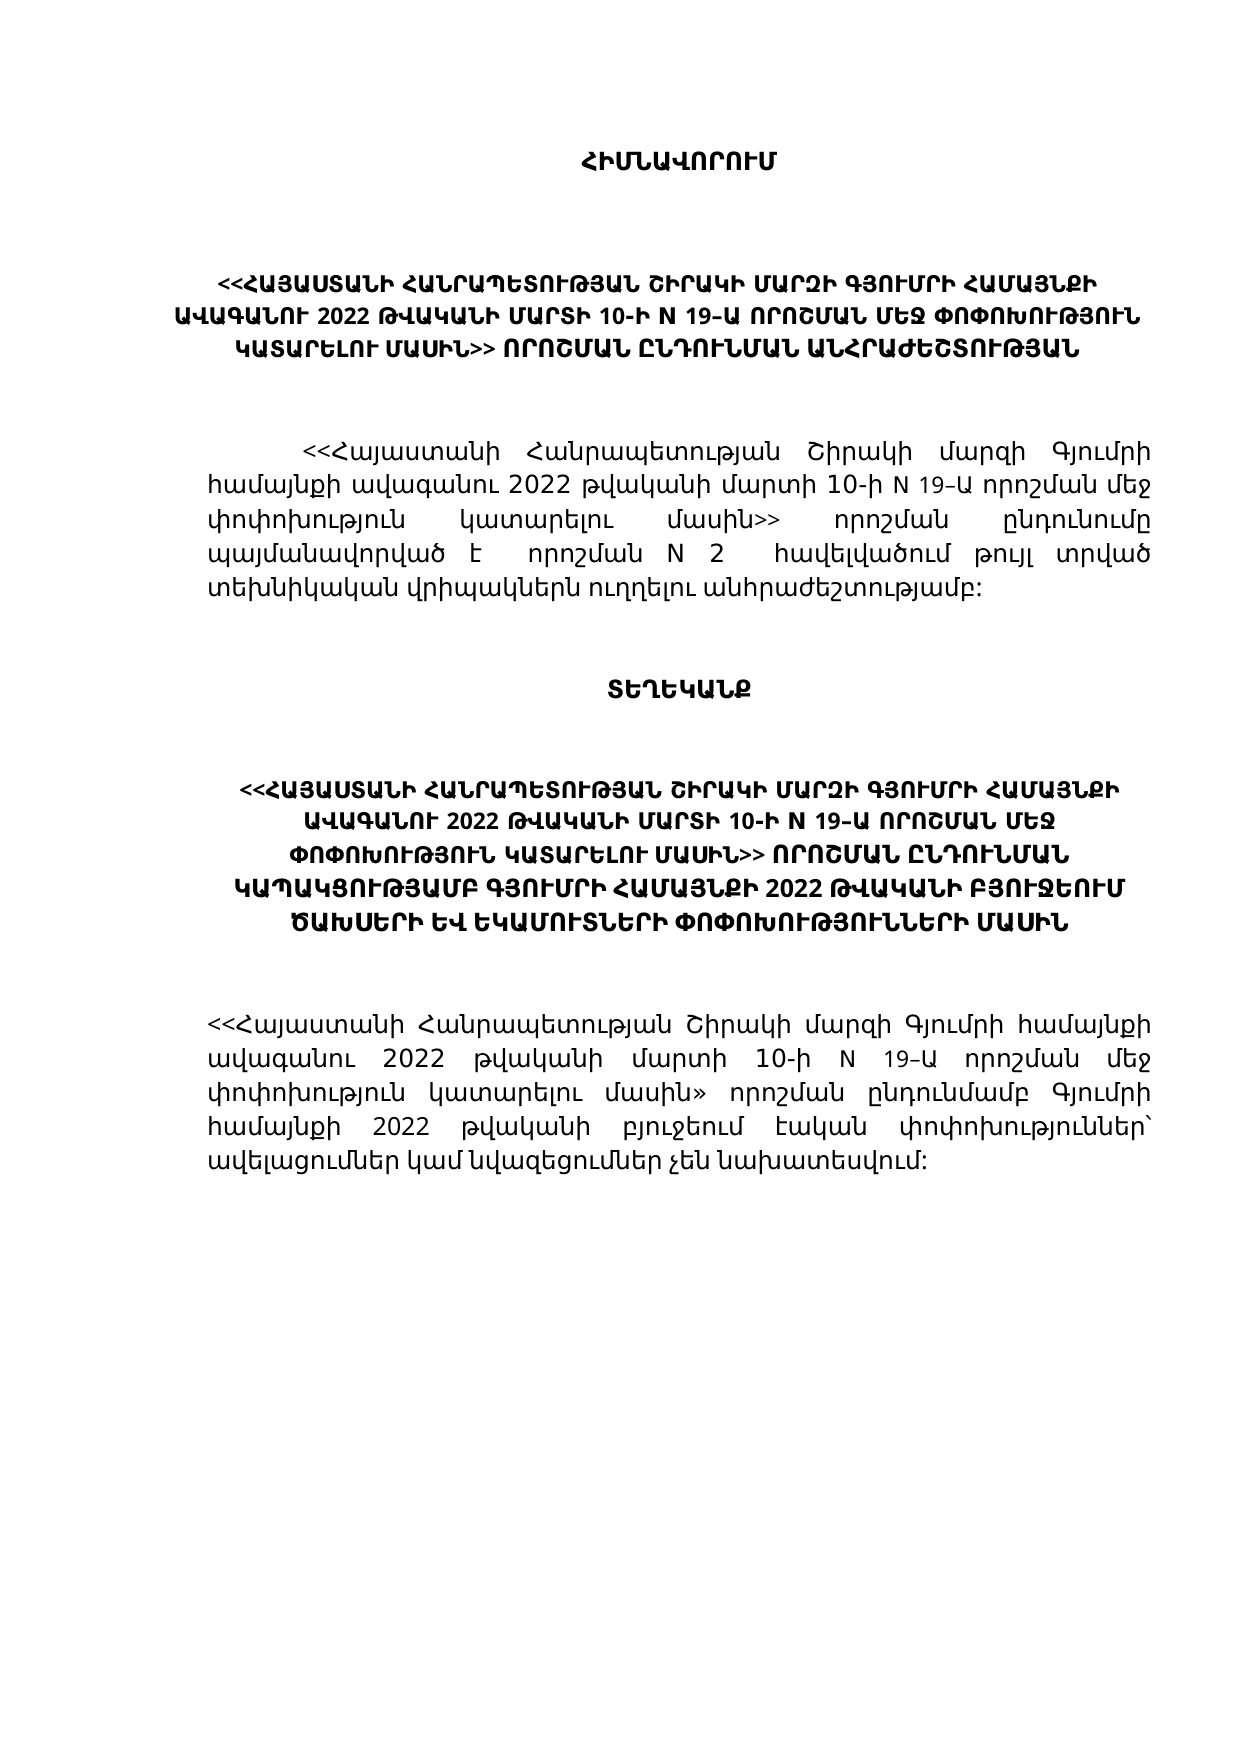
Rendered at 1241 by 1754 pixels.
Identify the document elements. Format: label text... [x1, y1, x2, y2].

text ՏԵՂԵԿԱՆՔ [207, 672, 1152, 706]
text <<Հայաստանի Հանրապետության Շիրակի մարզի Գյումրի համայնքի ավագանու 2022 թվականի մարտի 10-ի N 19–Ա որոշման մեջ փոփոխություն կատարելու մասին» որոշման ընդունմամբ Գյումրի համայնքի 2022 թվականի բյուջեում էական փոփոխություններ՝ ավելացումներ կամ նվազեցումներ չեն նախատեսվում: [207, 1007, 1152, 1177]
text <<Հայաստանի Հանրապետության Շիրակի մարզի Գյումրի համայնքի ավագանու 2022 թվականի մարտի 10-ի N 19–Ա որոշման մեջ փոփոխություն կատարելու մասին>> որոշման ընդունումը պայմանավորված է որոշման N 2 հավելվածում թույլ տրված տեխնիկական վրիպակներն ուղղելու անհրաժեշտությամբ: [207, 433, 1152, 603]
text <<ՀԱՅԱՍՏԱՆԻ ՀԱՆՐԱՊԵՏՈՒԹՅԱՆ ՇԻՐԱԿԻ ՄԱՐԶԻ ԳՅՈՒՄՐԻ ՀԱՄԱՅՆՔԻ ԱՎԱԳԱՆՈՒ 2022 ԹՎԱԿԱՆԻ ՄԱՐՏԻ 10-Ի N 19–Ա ՈՐՈՇՄԱՆ ՄԵՋ ՓՈՓՈԽՈՒԹՅՈՒՆ ԿԱՏԱՐԵԼՈՒ ՄԱՍԻՆ>> ՈՐՈՇՄԱՆ ԸՆԴՈՒՆՄԱՆ ԿԱՊԱԿՑՈՒԹՅԱՄԲ ԳՅՈՒՄՐԻ ՀԱՄԱՅՆՔԻ 2022 ԹՎԱԿԱՆԻ ԲՅՈՒՋԵՈՒՄ ԾԱԽՍԵՐԻ ԵՎ ԵԿԱՄՈՒՏՆԵՐԻ ՓՈՓՈԽՈՒԹՅՈՒՆՆԵՐԻ ՄԱՍԻՆ [207, 774, 1152, 938]
text ՀԻՄՆԱՎՈՐՈՒՄ [207, 147, 1152, 176]
text <<ՀԱՅԱՍՏԱՆԻ ՀԱՆՐԱՊԵՏՈՒԹՅԱՆ ՇԻՐԱԿԻ ՄԱՐԶԻ ԳՅՈՒՄՐԻ ՀԱՄԱՅՆՔԻ ԱՎԱԳԱՆՈՒ 2022 ԹՎԱԿԱՆԻ ՄԱՐՏԻ 10-Ի N 19–Ա ՈՐՈՇՄԱՆ ՄԵՋ ՓՈՓՈԽՈՒԹՅՈՒՆ ԿԱՏԱՐԵԼՈՒ ՄԱՍԻՆ>> ՈՐՈՇՄԱՆ ԸՆԴՈՒՆՄԱՆ ԱՆՀՐԱԺԵՇՏՈՒԹՅԱՆ [162, 268, 1152, 365]
